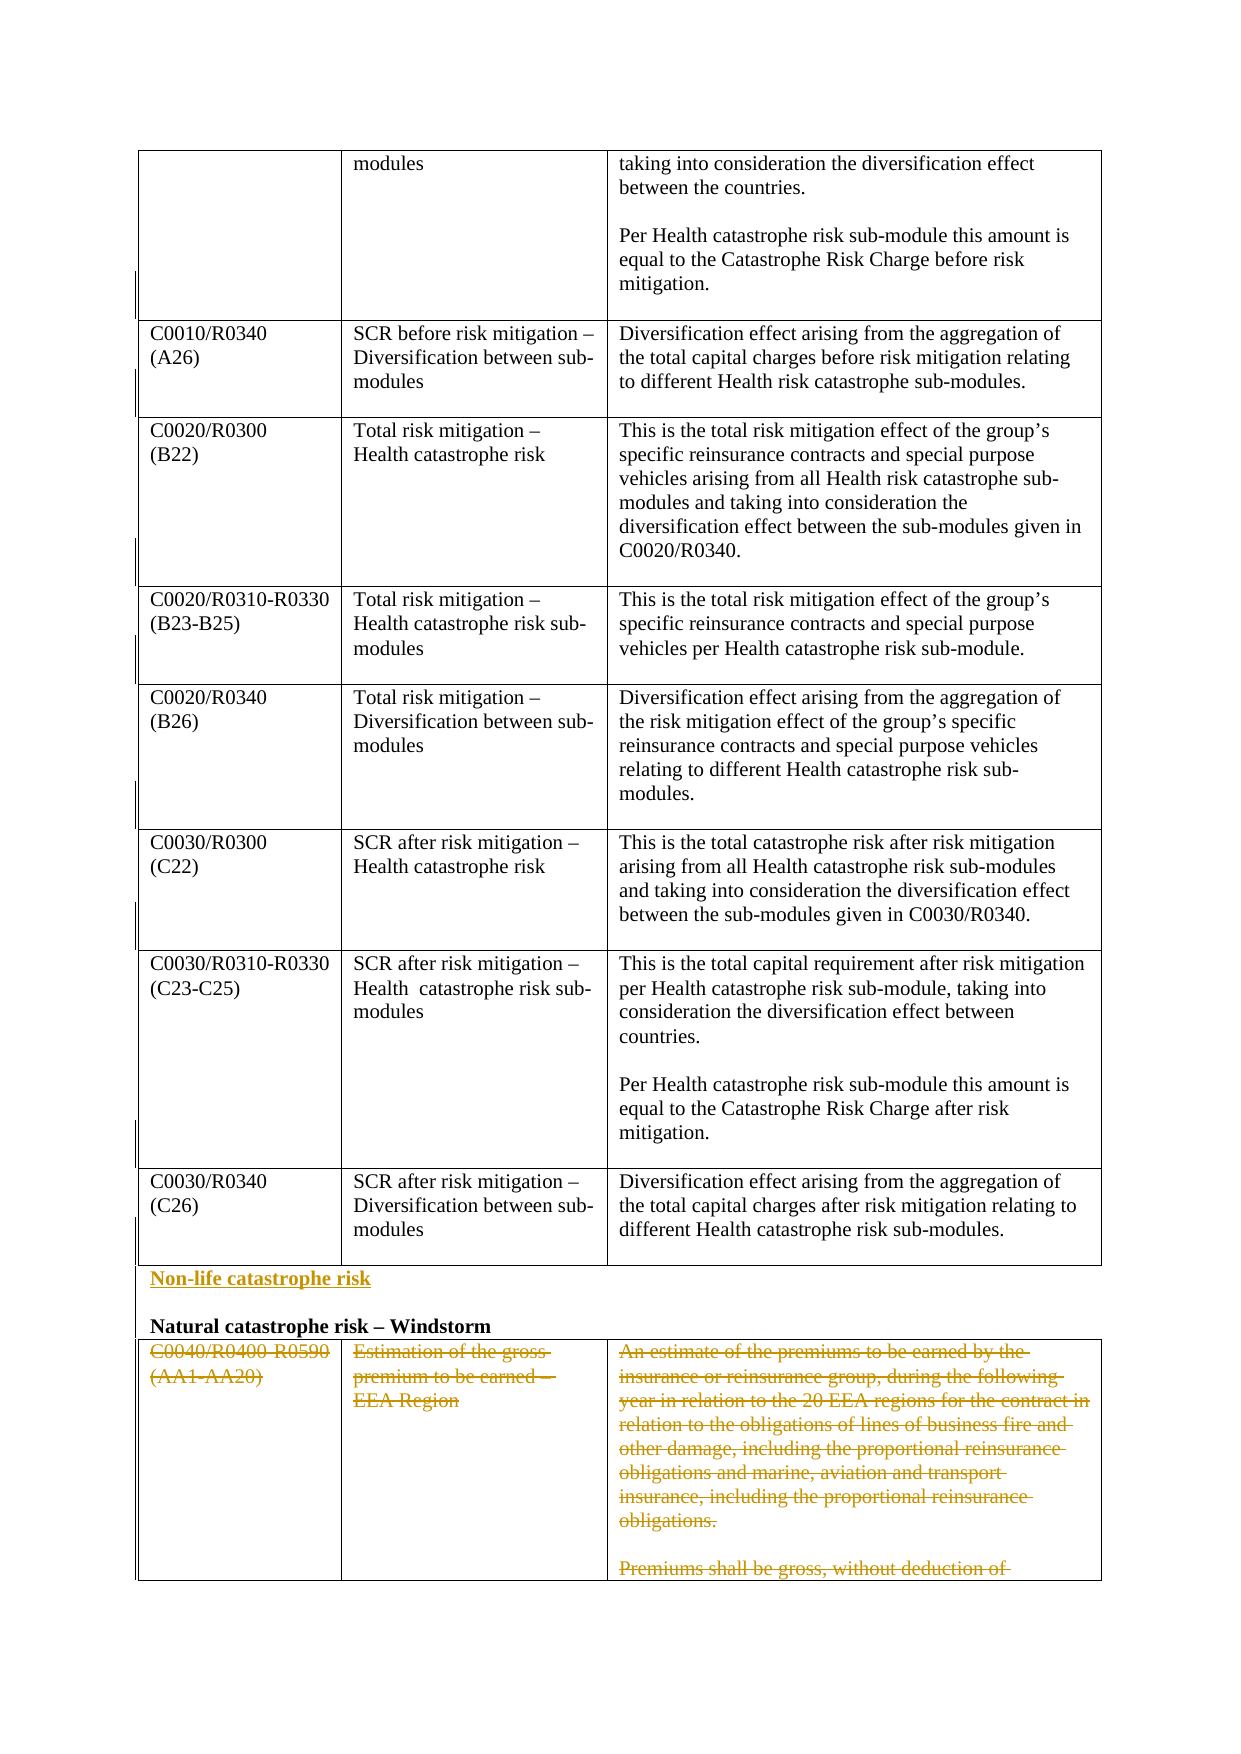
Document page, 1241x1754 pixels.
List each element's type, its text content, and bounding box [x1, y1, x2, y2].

table_cell Diversification effect arising from the aggregation of the total capital charges after risk mitigation relating to different Health catastrophe risk sub-modules. [608, 1169, 1101, 1265]
table_cell C0030/R0300 (C22) [139, 830, 341, 950]
table_cell Diversification effect arising from the aggregation of the total capital charges before risk mitigation relating to different Health risk catastrophe sub-modules. [608, 321, 1101, 417]
table_cell SCR before risk mitigation – Diversification between sub-modules [342, 321, 607, 417]
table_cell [342, 151, 607, 319]
table_cell C0020/R0300 (B22) [139, 418, 341, 586]
table_cell [608, 1340, 1101, 1580]
table_cell Total risk mitigation – Health catastrophe risk [342, 418, 607, 586]
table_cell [608, 151, 1101, 319]
table_cell C0010/R0340 (A26) [139, 321, 341, 417]
table_cell C0030/R0310-R0330 (C23-C25) [139, 951, 341, 1168]
table_cell Total risk mitigation – Health catastrophe risk sub-modules [342, 587, 607, 683]
table_cell Total risk mitigation – Diversification between sub-modules [342, 685, 607, 829]
table_cell Diversification effect arising from the aggregation of the risk mitigation effect of the group’s specific reinsurance contracts and special purpose vehicles relating to different Health catastrophe risk sub-modules. [608, 685, 1101, 829]
table_cell C0020/R0310-R0330 (B23-B25) [139, 587, 341, 683]
table_cell This is the total risk mitigation effect of the group’s specific reinsurance contracts and special purpose vehicles per Health catastrophe risk sub-module. [608, 587, 1101, 683]
table_cell [342, 1340, 607, 1580]
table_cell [139, 151, 341, 319]
table_cell C0030/R0340 (C26) [139, 1169, 341, 1265]
table_cell Natural catastrophe risk – Windstorm [139, 1266, 1101, 1338]
table_cell [139, 1340, 341, 1580]
table_cell This is the total capital requirement after risk mitigation per Health catastrophe risk sub-module, taking into consideration the diversification effect between countries. Per Health catastrophe risk sub-module this amount is equal to the Catastrophe Risk Charge after risk mitigation. [608, 951, 1101, 1168]
table_cell This is the total catastrophe risk after risk mitigation arising from all Health catastrophe risk sub-modules and taking into consideration the diversification effect between the sub-modules given in C0030/R0340. [608, 830, 1101, 950]
table_cell SCR after risk mitigation – Diversification between sub-modules [342, 1169, 607, 1265]
table_cell C0020/R0340 (B26) [139, 685, 341, 829]
table_cell SCR after risk mitigation – Health catastrophe risk sub-modules [342, 951, 607, 1168]
table_cell SCR after risk mitigation – Health catastrophe risk [342, 830, 607, 950]
table_cell This is the total risk mitigation effect of the group’s specific reinsurance contracts and special purpose vehicles arising from all Health risk catastrophe sub-modules and taking into consideration the diversification effect between the sub-modules given in C0020/R0340. [608, 418, 1101, 586]
